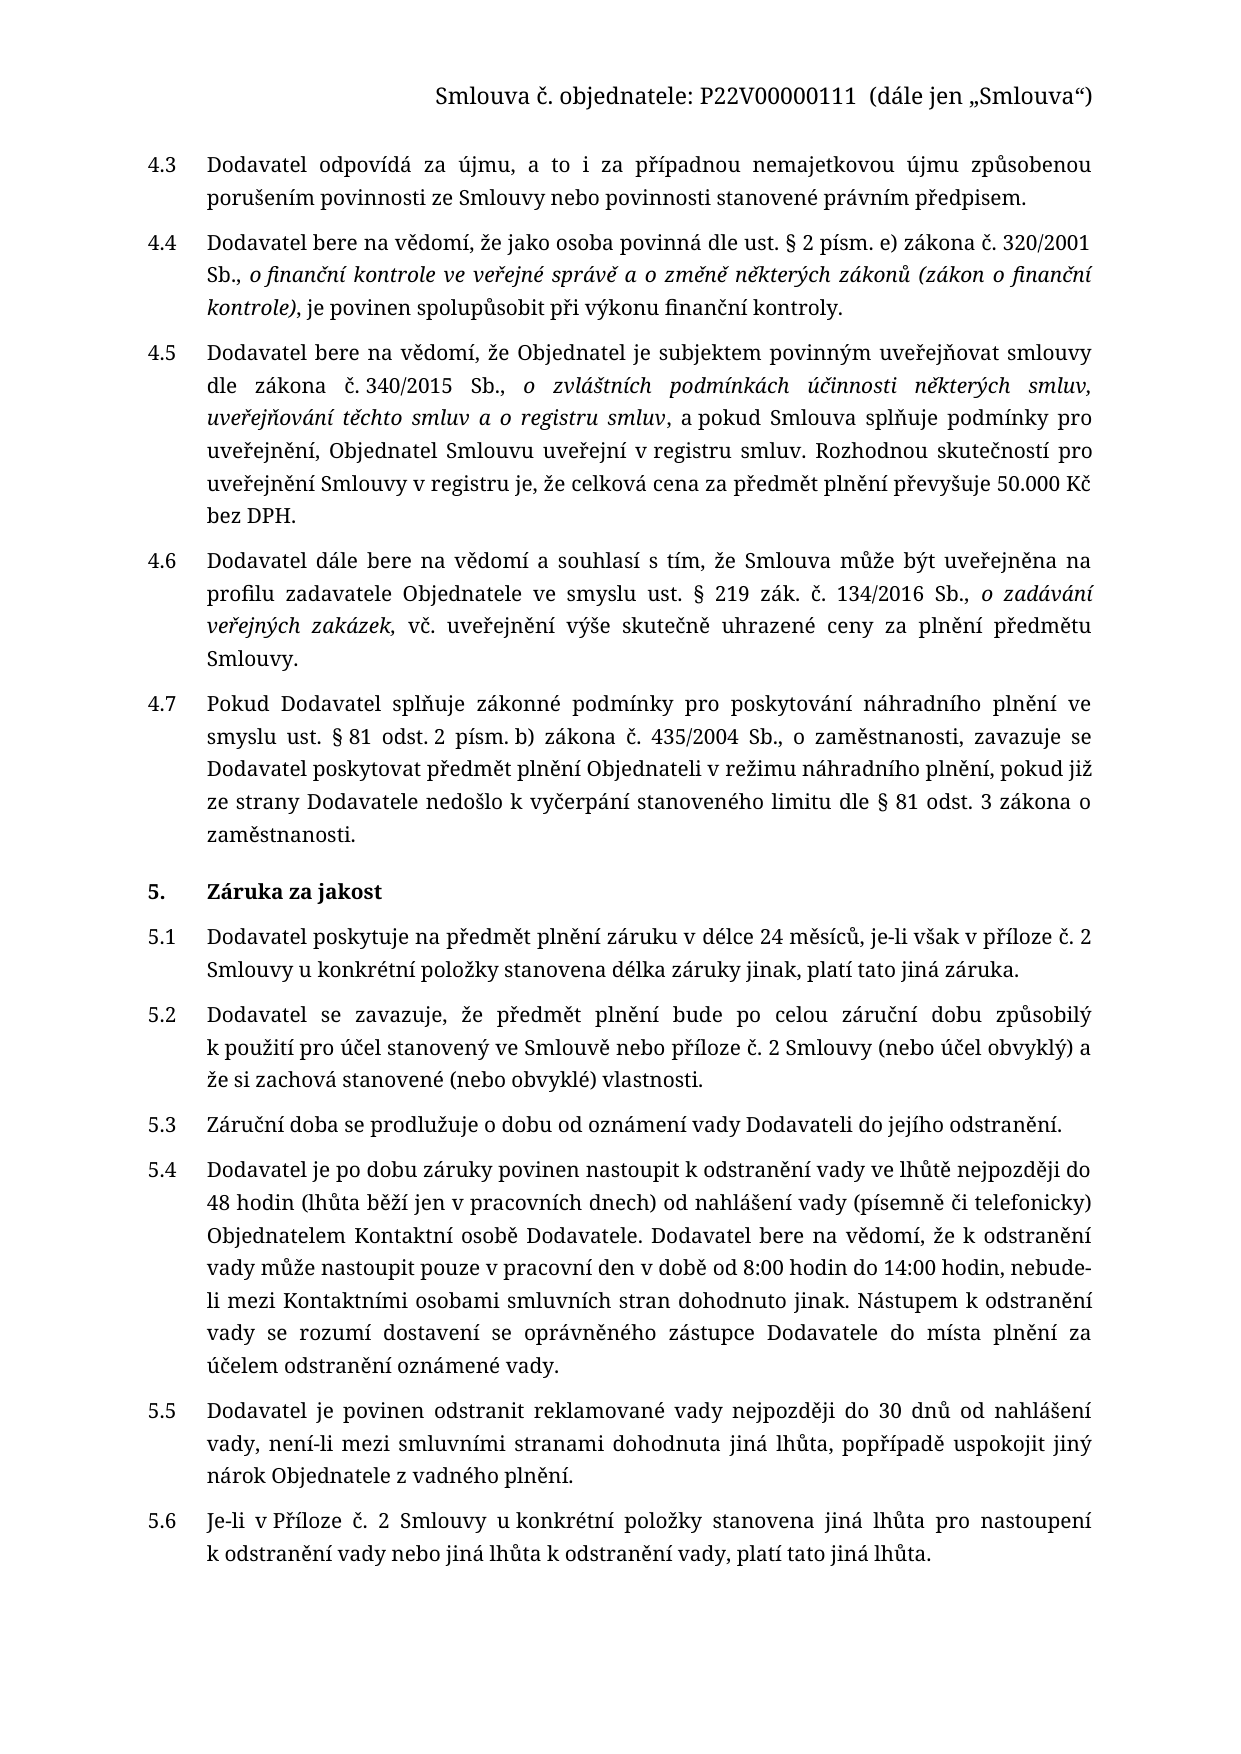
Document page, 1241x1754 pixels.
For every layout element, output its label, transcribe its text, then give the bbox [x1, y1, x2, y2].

list Pokud Dodavatel splňuje zákonné podmínky pro poskytování náhradního plnění ve smyslu ust. § 81 odst. 2 písm. b) zákona č. 435/2004 Sb., o zaměstnanosti, zavazuje se Dodavatel poskytovat předmět plnění Objednateli v režimu náhradního plnění, pokud již ze strany Dodavatele nedošlo k vyčerpání stanoveného limitu dle § 81 odst. 3 zákona o zaměstnanosti. [148, 689, 1093, 848]
list Dodavatel se zavazuje, že předmět plnění bude po celou záruční dobu způsobilý k použití pro účel stanovený ve Smlouvě nebo příloze č. 2 Smlouvy (nebo účel obvyklý) a že si zachová stanovené (nebo obvyklé) vlastnosti. [148, 1000, 1093, 1094]
list Záruční doba se prodlužuje o dobu od oznámení vady Dodavateli do jejího odstranění. [148, 1110, 1093, 1139]
list Je-li v Příloze č. 2 Smlouvy u konkrétní položky stanovena jiná lhůta pro nastoupení k odstranění vady nebo jiná lhůta k odstranění vady, platí tato jiná lhůta. [148, 1507, 1093, 1568]
list Dodavatel je povinen odstranit reklamované vady nejpozději do 30 dnů od nahlášení vady, není-li mezi smluvními stranami dohodnuta jiná lhůta, popřípadě uspokojit jiný nárok Objednatele z vadného plnění. [148, 1396, 1093, 1490]
list Dodavatel dále bere na vědomí a souhlasí s tím, že Smlouva může být uveřejněna na profilu zadavatele Objednatele ve smyslu ust. § 219 zák. č. 134/2016 Sb., o zadávání veřejných zakázek, vč. uveřejnění výše skutečně uhrazené ceny za plnění předmětu Smlouvy. [148, 546, 1093, 673]
list Dodavatel odpovídá za újmu, a to i za případnou nemajetkovou újmu způsobenou porušením povinnosti ze Smlouvy nebo povinnosti stanovené právním předpisem. [148, 150, 1093, 211]
list Dodavatel poskytuje na předmět plnění záruku v délce 24 měsíců, je-li však v příloze č. 2 Smlouvy u konkrétní položky stanovena délka záruky jinak, platí tato jiná záruka. [148, 922, 1093, 983]
list Dodavatel bere na vědomí, že jako osoba povinná dle ust. § 2 písm. e) zákona č. 320/2001 Sb., o finanční kontrole ve veřejné správě a o změně některých zákonů (zákon o finanční kontrole), je povinen spolupůsobit při výkonu finanční kontroly. [148, 228, 1093, 322]
list Dodavatel bere na vědomí, že Objednatel je subjektem povinným uveřejňovat smlouvy dle zákona č. 340/2015 Sb., o zvláštních podmínkách účinnosti některých smluv, uveřejňování těchto smluv a o registru smluv, a pokud Smlouva splňuje podmínky pro uveřejnění, Objednatel Smlouvu uveřejní v registru smluv. Rozhodnou skutečností pro uveřejnění Smlouvy v registru je, že celková cena za předmět plnění převyšuje 50.000 Kč bez DPH. [148, 338, 1093, 530]
list Záruka za jakost [148, 877, 1093, 906]
list Dodavatel je po dobu záruky povinen nastoupit k odstranění vady ve lhůtě nejpozději do 48 hodin (lhůta běží jen v pracovních dnech) od nahlášení vady (písemně či telefonicky) Objednatelem Kontaktní osobě Dodavatele. Dodavatel bere na vědomí, že k odstranění vady může nastoupit pouze v pracovní den v době od 8:00 hodin do 14:00 hodin, nebude-li mezi Kontaktními osobami smluvních stran dohodnuto jinak. Nástupem k odstranění vady se rozumí dostavení se oprávněného zástupce Dodavatele do místa plnění za účelem odstranění oznámené vady. [148, 1156, 1093, 1379]
